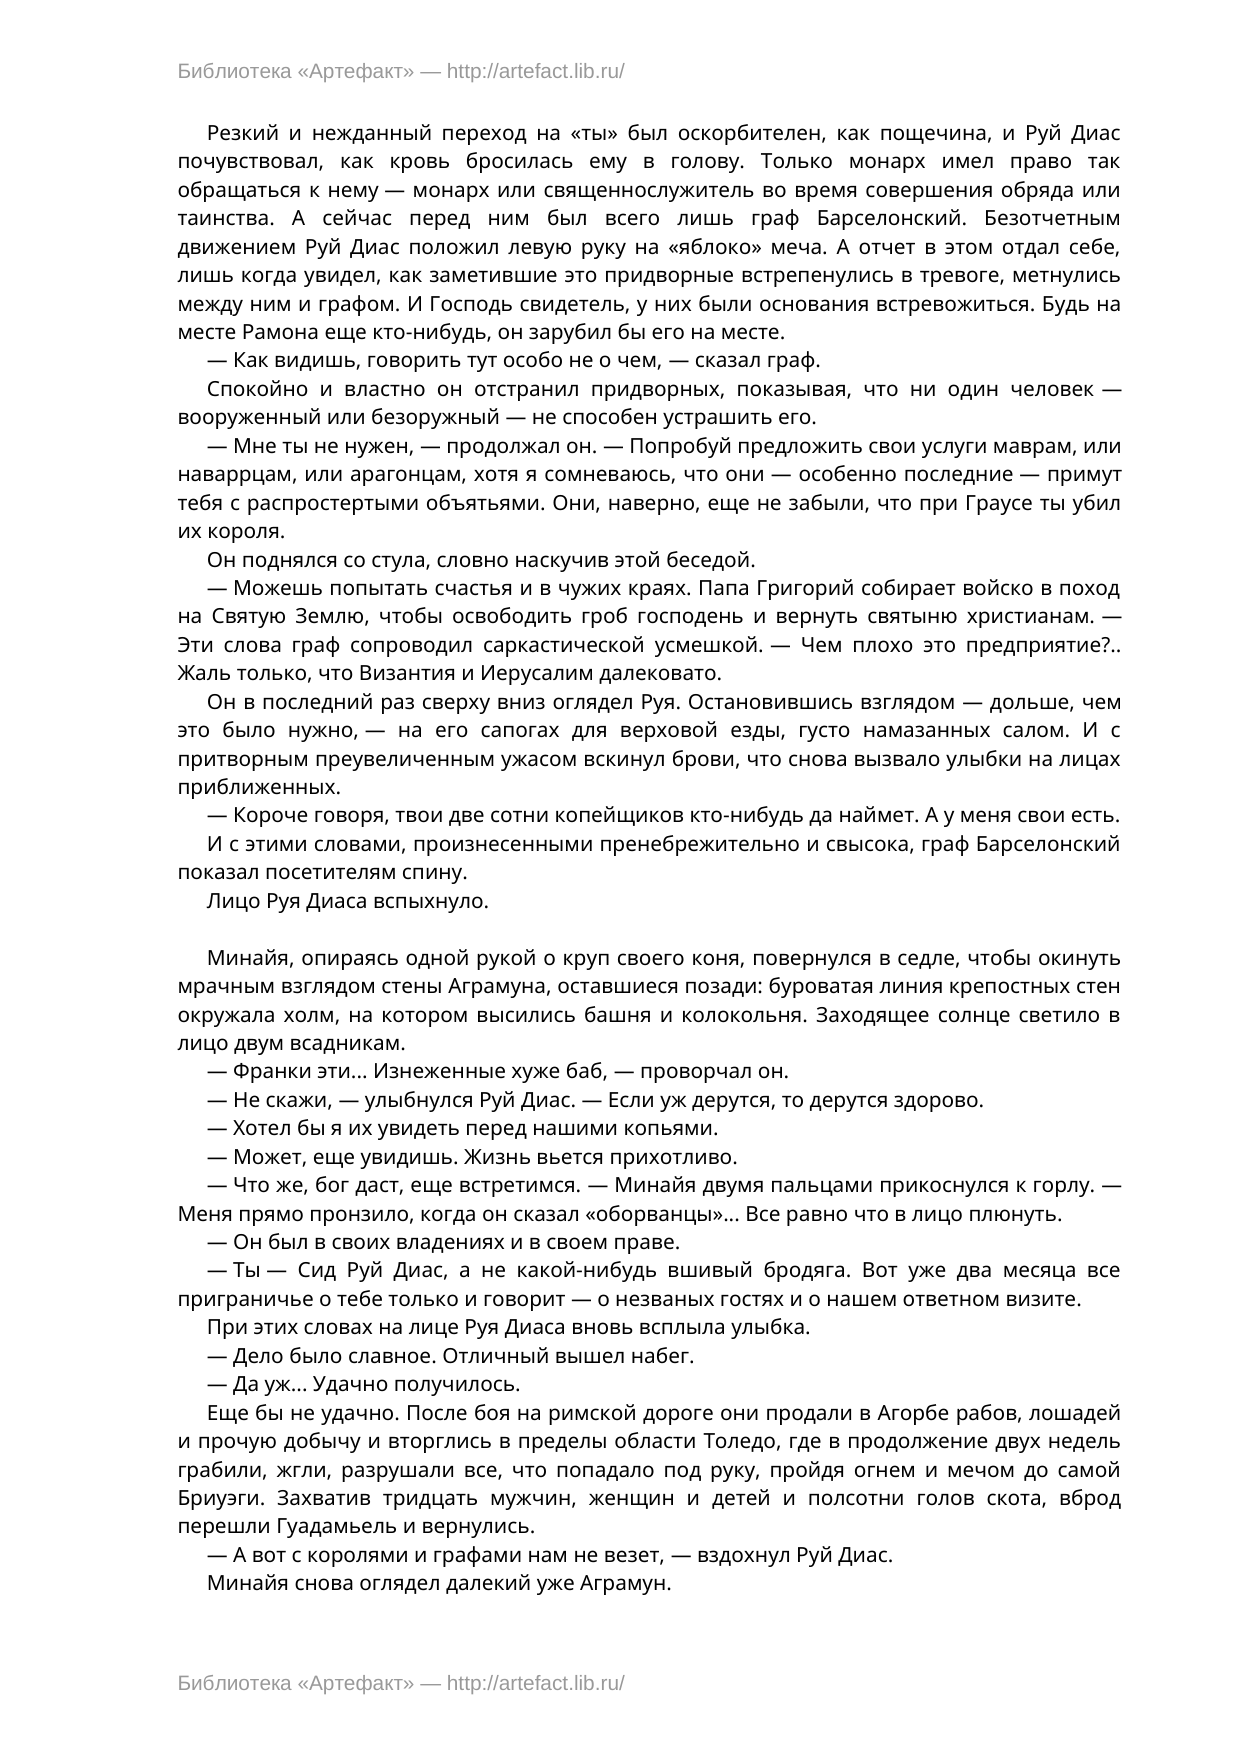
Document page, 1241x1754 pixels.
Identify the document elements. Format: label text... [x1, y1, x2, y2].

text Он поднялся со стула, словно наскучив этой беседой. [177, 545, 1122, 573]
text — Франки эти... Изнеженные хуже баб, — проворчал он. [177, 1057, 1122, 1085]
text Он в последний раз сверху вниз оглядел Руя. Остановившись взглядом — дольше, чем это было нужно, — на его сапогах для верховой езды, густо намазанных салом. И с притворным преувеличенным ужасом вскинул брови, что снова вызвало улыбки на лицах приближенных. [177, 687, 1122, 801]
text И с этими словами, произнесенными пренебрежительно и свысока, граф Барселонский показал посетителям спину. [177, 829, 1122, 886]
text Минайя снова оглядел далекий уже Аграмун. [177, 1568, 1122, 1597]
text — Можешь попытать счастья и в чужих краях. Папа Григорий собирает войско в поход на Святую Землю, чтобы освободить гроб господень и вернуть святыню христианам. — Эти слова граф сопроводил саркастической усмешкой. — Чем плохо это предприятие?.. Жаль только, что Византия и Иерусалим далековато. [177, 573, 1122, 687]
text — Как видишь, говорить тут особо не о чем, — сказал граф. [177, 346, 1122, 374]
text Спокойно и властно он отстранил придворных, показывая, что ни один человек — вооруженный или безоружный — не способен устрашить его. [177, 374, 1122, 431]
text Минайя, опираясь одной рукой о круп своего коня, повернулся в седле, чтобы окинуть мрачным взглядом стены Аграмуна, оставшиеся позади: буроватая линия крепостных стен окружала холм, на котором высились башня и колокольня. Заходящее солнце светило в лицо двум всадникам. [177, 943, 1122, 1057]
text — Дело было славное. Отличный вышел набег. [177, 1341, 1122, 1369]
text Лицо Руя Диаса вспыхнуло. [177, 886, 1122, 914]
text — Не скажи, — улыбнулся Руй Диас. — Если уж дерутся, то дерутся здорово. [177, 1085, 1122, 1113]
text Еще бы не удачно. После боя на римской дороге они продали в Агорбе рабов, лошадей и прочую добычу и вторглись в пределы области Толедо, где в продолжение двух недель грабили, жгли, разрушали все, что попадало под руку, пройдя огнем и мечом до самой Бриуэги. Захватив тридцать мужчин, женщин и детей и полсотни голов скота, вброд перешли Гуадамьель и вернулись. [177, 1398, 1122, 1540]
text — Короче говоря, твои две сотни копейщиков кто-нибудь да наймет. А у меня свои есть. [177, 801, 1122, 829]
text — Хотел бы я их увидеть перед нашими копьями. [177, 1113, 1122, 1142]
text — А вот с королями и графами нам не везет, — вздохнул Руй Диас. [177, 1540, 1122, 1568]
text — Что же, бог даст, еще встретимся. — Минайя двумя пальцами прикоснулся к горлу. — Меня прямо пронзило, когда он сказал «оборванцы»... Все равно что в лицо плюнуть. [177, 1170, 1122, 1227]
text — Он был в своих владениях и в своем праве. [177, 1227, 1122, 1256]
text Резкий и нежданный переход на «ты» был оскорбителен, как пощечина, и Руй Диас почувствовал, как кровь бросилась ему в голову. Только монарх имел право так обращаться к нему — монарх или священнослужитель во время совершения обряда или таинства. А сейчас перед ним был всего лишь граф Барселонский. Безотчетным движением Руй Диас положил левую руку на «яблоко» меча. А отчет в этом отдал себе, лишь когда увидел, как заметившие это придворные встрепенулись в тревоге, метнулись между ним и графом. И Господь свидетель, у них были основания встревожиться. Будь на месте Рамона еще кто-нибудь, он зарубил бы его на месте. [177, 118, 1122, 346]
text — Да уж... Удачно получилось. [177, 1369, 1122, 1398]
text — Мне ты не нужен, — продолжал он. — Попробуй предложить свои услуги маврам, или наваррцам, или арагонцам, хотя я сомневаюсь, что они — особенно последние — примут тебя с распростертыми объятьями. Они, наверно, еще не забыли, что при Граусе ты убил их короля. [177, 431, 1122, 545]
text — Может, еще увидишь. Жизнь вьется прихотливо. [177, 1142, 1122, 1170]
text — Ты — Сид Руй Диас, а не какой-нибудь вшивый бродяга. Вот уже два месяца все приграничье о тебе только и говорит — о незваных гостях и о нашем ответном визите. [177, 1256, 1122, 1312]
text При этих словах на лице Руя Диаса вновь всплыла улыбка. [177, 1312, 1122, 1341]
